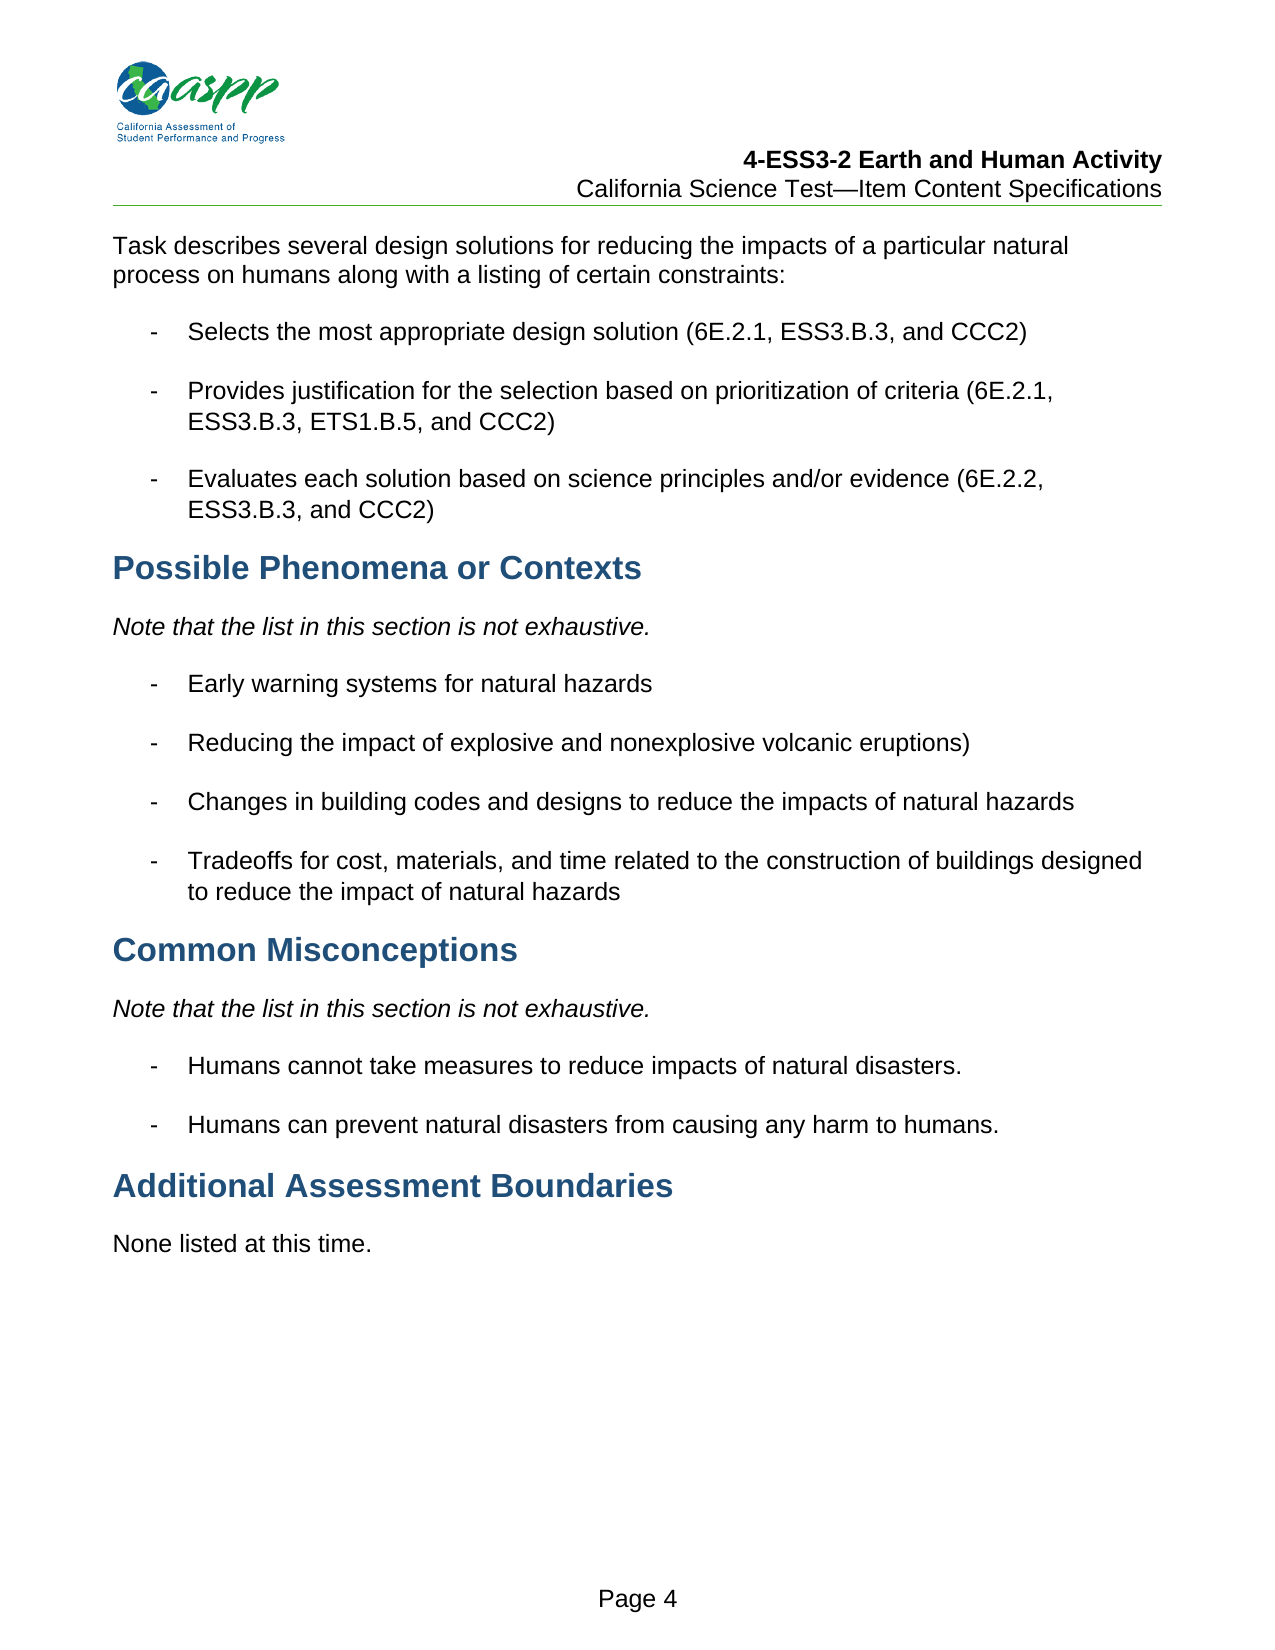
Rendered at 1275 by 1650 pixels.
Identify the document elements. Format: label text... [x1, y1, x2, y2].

text Selects the most appropriate design solution (6E.2.1, ESS3.B.3, and CCC2) [150, 314, 1162, 348]
picture [112, 60, 287, 146]
text Changes in building codes and designs to reduce the impacts of natural hazards [150, 784, 1162, 818]
text None listed at this time. [112, 1229, 1162, 1258]
text Note that the list in this section is not exhaustive. [112, 612, 1162, 641]
subtitle Possible Phenomena or Contexts [112, 548, 1162, 587]
text Task describes several design solutions for reducing the impacts of a particular natural process on humans along with a listing of certain constraints: [112, 231, 1162, 289]
subtitle Common Misconceptions [112, 931, 1162, 969]
text Note that the list in this section is not exhaustive. [112, 994, 1162, 1023]
text Early warning systems for natural hazards [150, 666, 1162, 699]
text Provides justification for the selection based on prioritization of criteria (6E.2.1, ESS3.B.3, ETS1.B.5, and CCC2) [150, 373, 1162, 436]
text Tradeoffs for cost, materials, and time related to the construction of buildings designed to reduce the impact of natural hazards [150, 843, 1162, 906]
text Humans can prevent natural disasters from causing any harm to humans. [150, 1107, 1162, 1141]
text Humans cannot take measures to reduce impacts of natural disasters. [150, 1048, 1162, 1082]
text Evaluates each solution based on science principles and/or evidence (6E.2.2, ESS3.B.3, and CCC2) [150, 461, 1162, 523]
subtitle Additional Assessment Boundaries [112, 1166, 1162, 1204]
text Reducing the impact of explosive and nonexplosive volcanic eruptions) [150, 724, 1162, 759]
